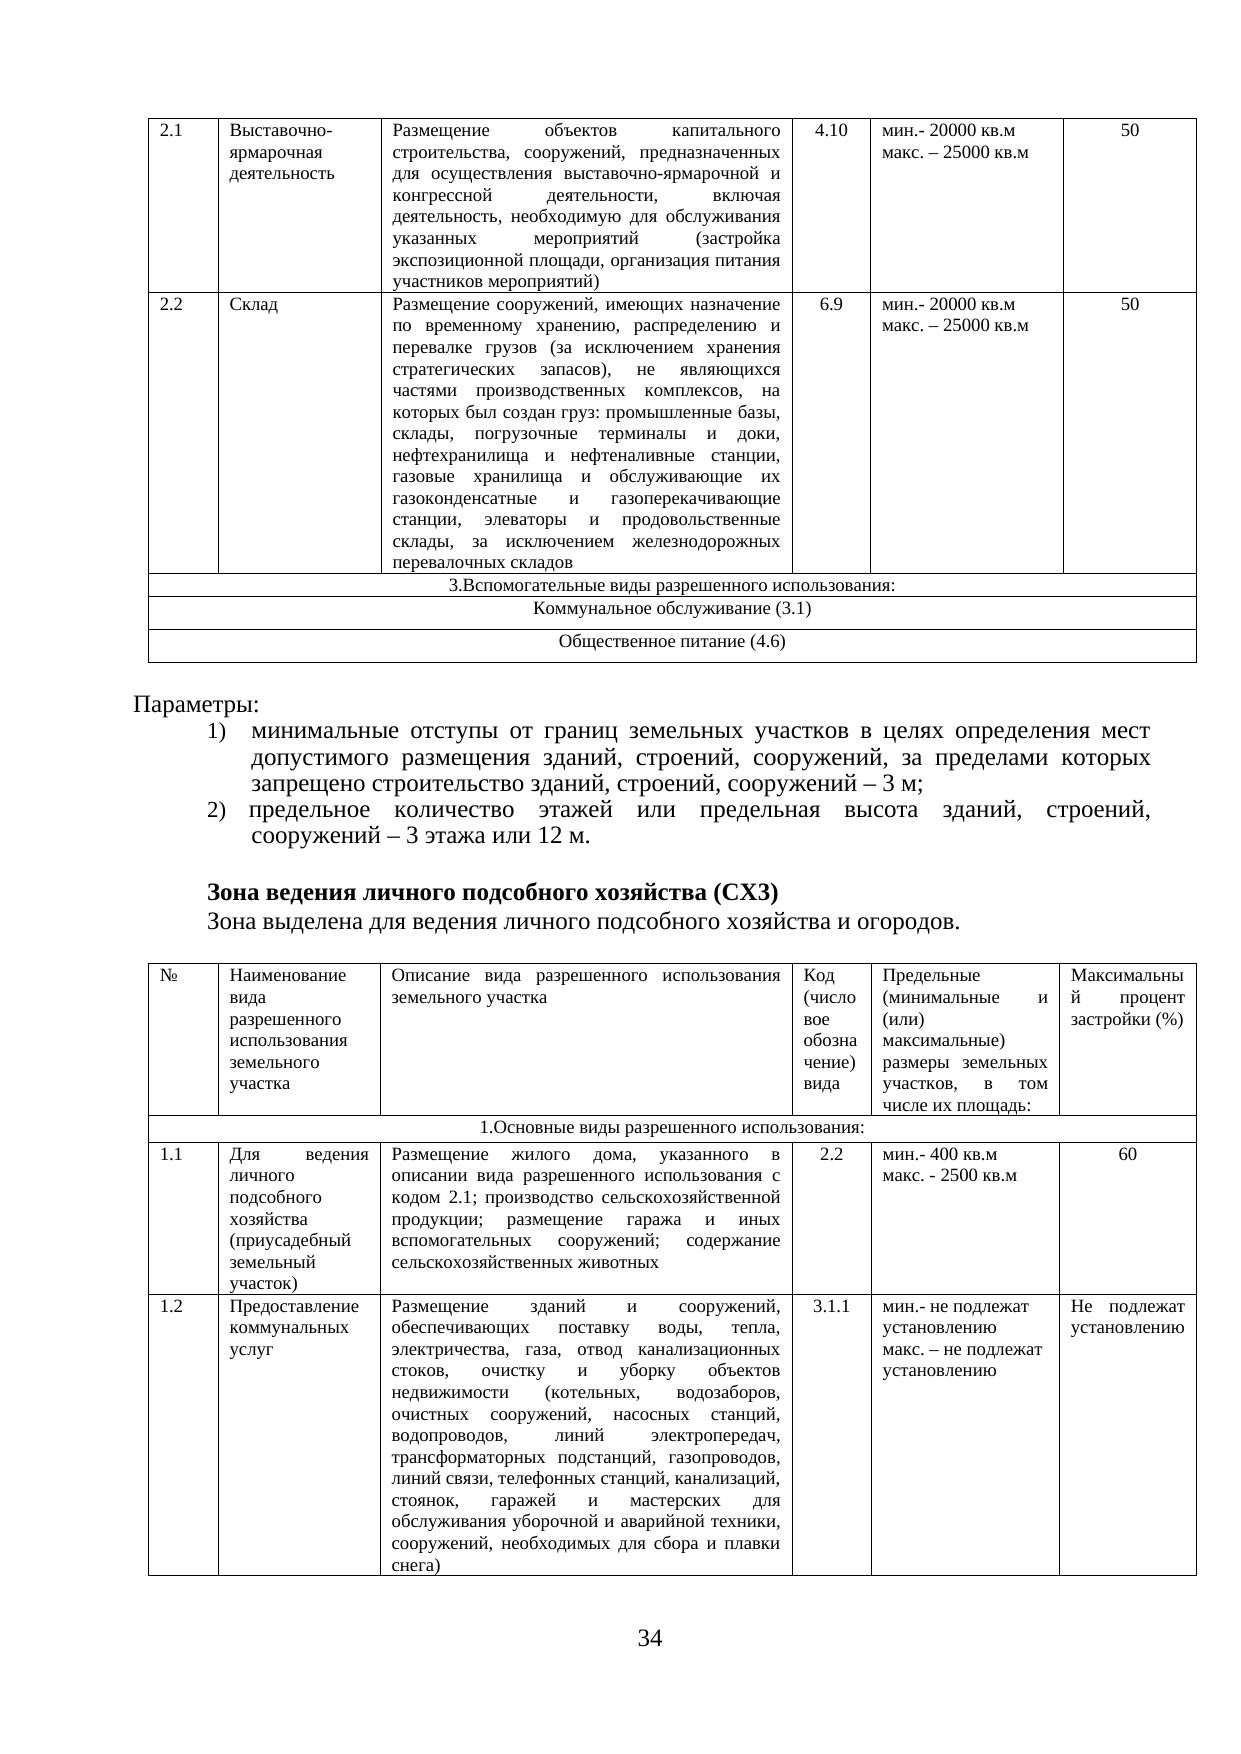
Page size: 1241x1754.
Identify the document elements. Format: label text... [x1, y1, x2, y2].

table_header Код (числовое обозначение) вида [793, 964, 871, 1115]
table_cell 1.2 [149, 1295, 218, 1575]
table_cell 50 [1064, 119, 1196, 292]
table_cell 3.1.1 [793, 1295, 871, 1575]
table_cell Склад [219, 293, 381, 573]
table_cell 2.2 [149, 293, 218, 573]
table_cell Выставочно-ярмарочная деятельность [219, 119, 381, 292]
table_header Предельные (минимальные и (или) максимальные) размеры земельных участков, в том числе их площадь: [872, 964, 1059, 1115]
table_cell 4.10 [793, 119, 870, 292]
table_cell Для ведения личного подсобного хозяйства (приусадебный земельный участок) [219, 1143, 380, 1294]
table_cell мин.- 400 кв.м макс. - 2500 кв.м [872, 1143, 1059, 1294]
table_header № [149, 964, 218, 1115]
text Зона ведения личного подсобного хозяйства (СХ3) [148, 877, 1152, 906]
table_cell Предоставление коммунальных услуг [219, 1295, 380, 1575]
table_cell Размещение жилого дома, указанного в описании вида разрешенного использования с кодом 2.1; производство сельскохозяйственной продукции; размещение гаража и иных вспомогательных сооружений; содержание сельскохозяйственных животных [381, 1143, 792, 1294]
table_header Максимальный процент застройки (%) [1060, 964, 1196, 1115]
table_cell Размещение объектов капитального строительства, сооружений, предназначенных для осуществления выставочно-ярмарочной и конгрессной деятельности, включая деятельность, необходимую для обслуживания указанных мероприятий (застройка экспозиционной площади, организация питания участников мероприятий) [382, 119, 792, 292]
table_cell Общественное питание (4.6) [149, 630, 1196, 662]
table_cell 50 [1064, 293, 1196, 573]
list предельное количество этажей или предельная высота зданий, строений, сооружений – 3 этажа или 12 м. [207, 796, 1152, 848]
table_header Описание вида разрешенного использования земельного участка [381, 964, 792, 1115]
table_cell Коммунальное обслуживание (3.1) [149, 597, 1196, 629]
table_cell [1060, 1295, 1196, 1575]
text Параметры: [133, 692, 1152, 718]
table_cell мин.- 20000 кв.м макс. – 25000 кв.м [871, 293, 1063, 573]
table_cell 6.9 [793, 293, 870, 573]
table_cell 1.1 [149, 1143, 218, 1294]
table_header Наименование вида разрешенного использования земельного участка [219, 964, 380, 1115]
table_cell 2.1 [149, 119, 218, 292]
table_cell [872, 1295, 1059, 1575]
table_cell Размещение сооружений, имеющих назначение по временному хранению, распределению и перевалке грузов (за исключением хранения стратегических запасов), не являющихся частями производственных комплексов, на которых был создан груз: промышленные базы, склады, погрузочные терминалы и доки, нефтехранилища и нефтеналивные станции, газовые хранилища и обслуживающие их газоконденсатные и газоперекачивающие станции, элеваторы и продовольственные склады, за исключением железнодорожных перевалочных складов [382, 293, 792, 573]
text Зона выделена для ведения личного подсобного хозяйства и огородов. [148, 906, 1152, 934]
table_cell 60 [1060, 1143, 1196, 1294]
list минимальные отступы от границ земельных участков в целях определения мест допустимого размещения зданий, строений, сооружений, за пределами которых запрещено строительство зданий, строений, сооружений – 3 м; [207, 718, 1152, 796]
table_cell Размещение зданий и сооружений, обеспечивающих поставку воды, тепла, электричества, газа, отвод канализационных стоков, очистку и уборку объектов недвижимости (котельных, водозаборов, очистных сооружений, насосных станций, водопроводов, линий электропередач, трансформаторных подстанций, газопроводов, линий связи, телефонных станций, канализаций, стоянок, гаражей и мастерских для обслуживания уборочной и аварийной техники, сооружений, необходимых для сбора и плавки снега) [381, 1295, 792, 1575]
table_cell 1.Основные виды разрешенного использования: [149, 1116, 1196, 1142]
table_cell 3.Вспомогательные виды разрешенного использования: [149, 574, 1196, 596]
table_cell 2.2 [793, 1143, 871, 1294]
table_cell мин.- 20000 кв.м макс. – 25000 кв.м [871, 119, 1063, 292]
